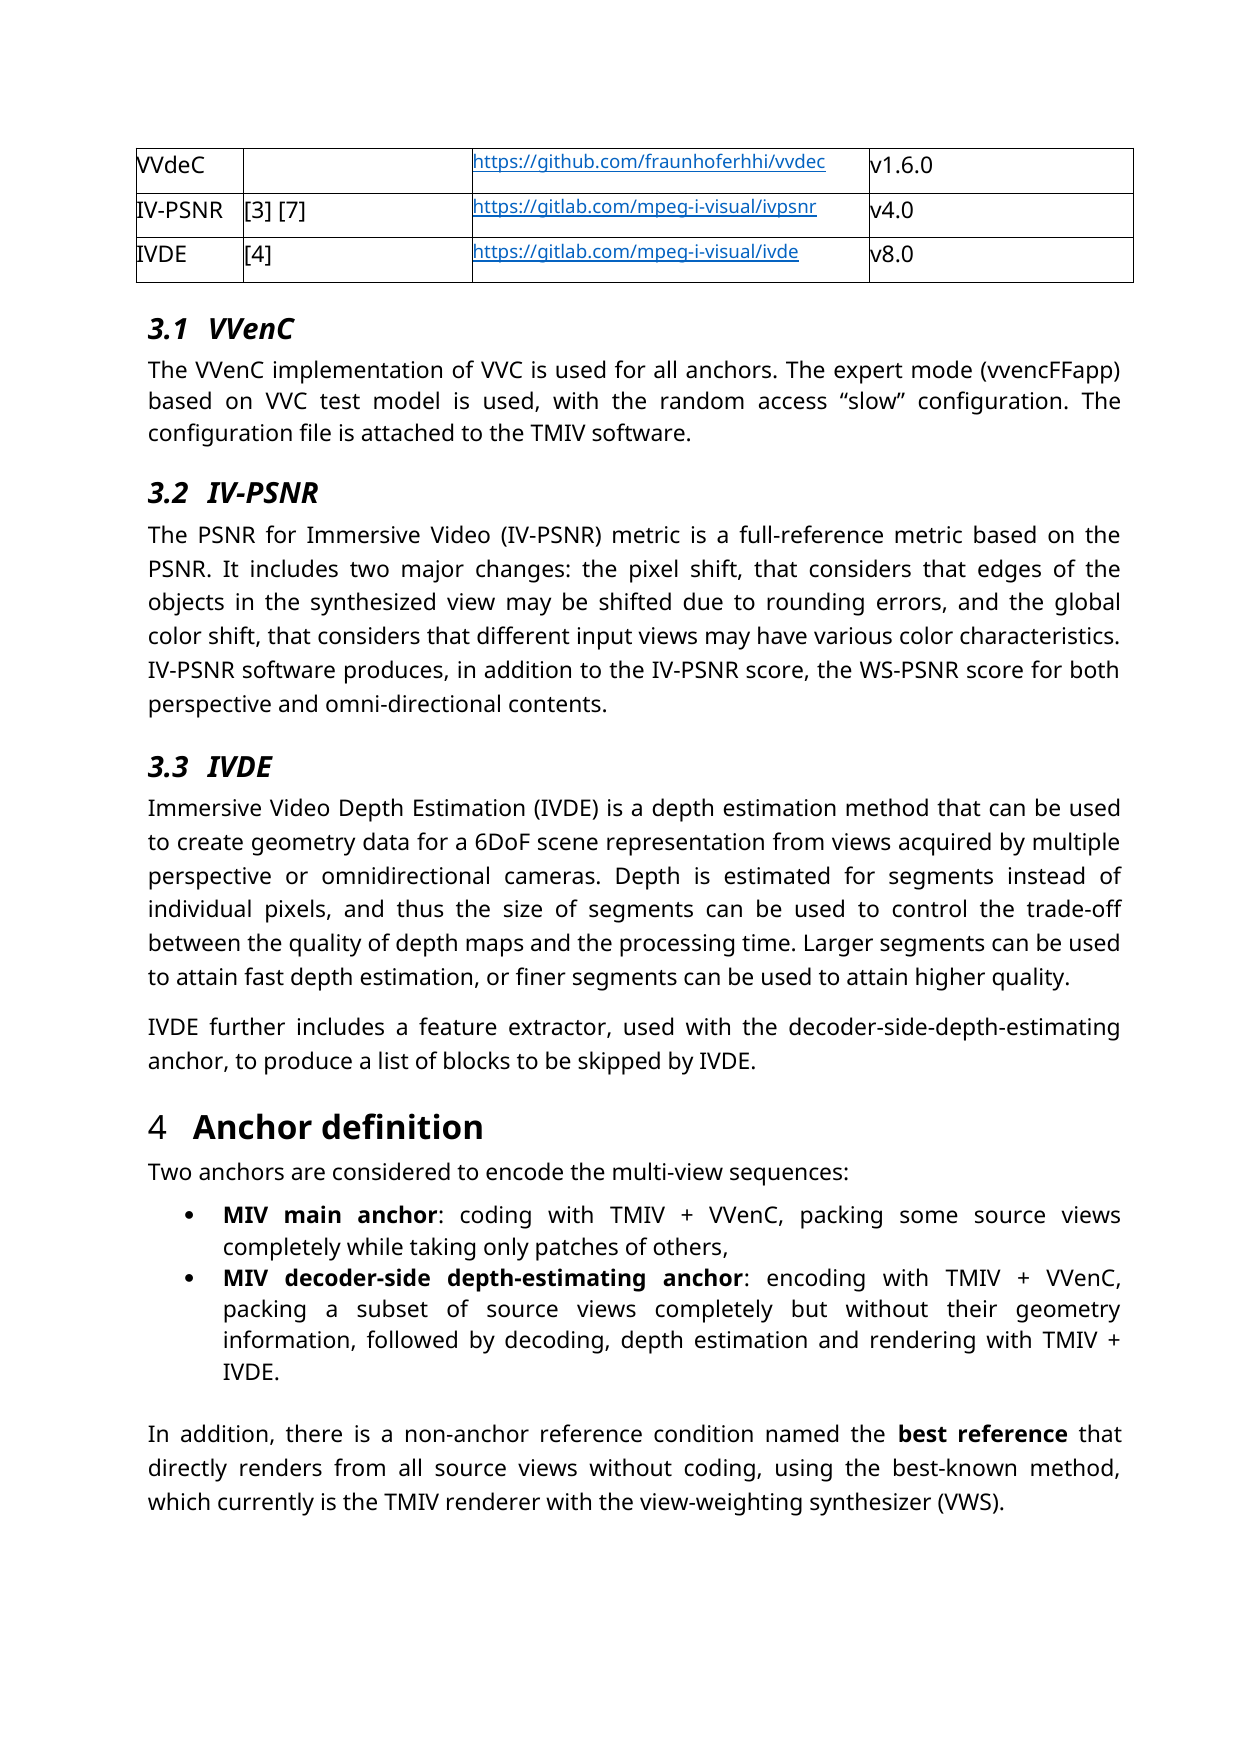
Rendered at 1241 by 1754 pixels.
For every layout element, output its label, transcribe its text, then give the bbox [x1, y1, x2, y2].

text IVDE further includes a feature extractor, used with the decoder-side-depth-estimating anchor, to produce a list of blocks to be skipped by IVDE. [148, 1011, 1122, 1076]
list IVDE [148, 746, 1122, 786]
text Immersive Video Depth Estimation (IVDE) is a depth estimation method that can be used to create geometry data for a 6DoF scene representation from views acquired by multiple perspective or omnidirectional cameras. Depth is estimated for segments instead of individual pixels, and thus the size of segments can be used to control the trade-off between the quality of depth maps and the processing time. Larger segments can be used to attain fast depth estimation, or finer segments can be used to attain higher quality. [148, 792, 1122, 992]
table_cell [4] [244, 238, 472, 282]
text In addition, there is a non-anchor reference condition named the best reference that directly renders from all source views without coding, using the best-known method, which currently is the TMIV renderer with the view-weighting synthesizer (VWS). [148, 1418, 1122, 1517]
table_cell IV-PSNR [137, 194, 243, 237]
list MIV main anchor: coding with TMIV + VVenC, packing some source views completely while taking only patches of others, [185, 1199, 1122, 1262]
table_cell v1.6.0 [870, 149, 1133, 192]
list IV-PSNR [148, 473, 1122, 512]
table_cell [244, 149, 472, 192]
text The PSNR for Immersive Video (IV-PSNR) metric is a full-reference metric based on the PSNR. It includes two major changes: the pixel shift, that considers that edges of the objects in the synthesized view may be shifted due to rounding errors, and the global color shift, that considers that different input views may have various color characteristics. IV-PSNR software produces, in addition to the IV-PSNR score, the WS-PSNR score for both perspective and omni-directional contents. [148, 519, 1122, 719]
text Two anchors are considered to encode the multi-view sequences: [148, 1156, 1122, 1187]
list MIV decoder-side depth-estimating anchor: encoding with TMIV + VVenC, packing a subset of source views completely but without their geometry information, followed by decoding, depth estimation and rendering with TMIV + IVDE. [185, 1262, 1122, 1387]
table_cell https://github.com/fraunhoferhhi/vvdec [473, 149, 869, 192]
table_cell IVDE [137, 238, 243, 282]
table_cell v4.0 [870, 194, 1133, 237]
table_cell https://gitlab.com/mpeg-i-visual/ivde [473, 238, 869, 282]
table_cell VVdeC [137, 149, 243, 192]
text The VVenC implementation of VVC is used for all anchors. The expert mode (vvencFFapp) based on VVC test model is used, with the random access “slow” configuration. The configuration file is attached to the TMIV software. [148, 354, 1122, 448]
table_cell [3] [7] [244, 194, 472, 237]
table_cell v8.0 [870, 238, 1133, 282]
table_cell https://gitlab.com/mpeg-i-visual/ivpsnr [473, 194, 869, 237]
list VVenC [148, 308, 1122, 348]
list Anchor definition [148, 1104, 1122, 1149]
